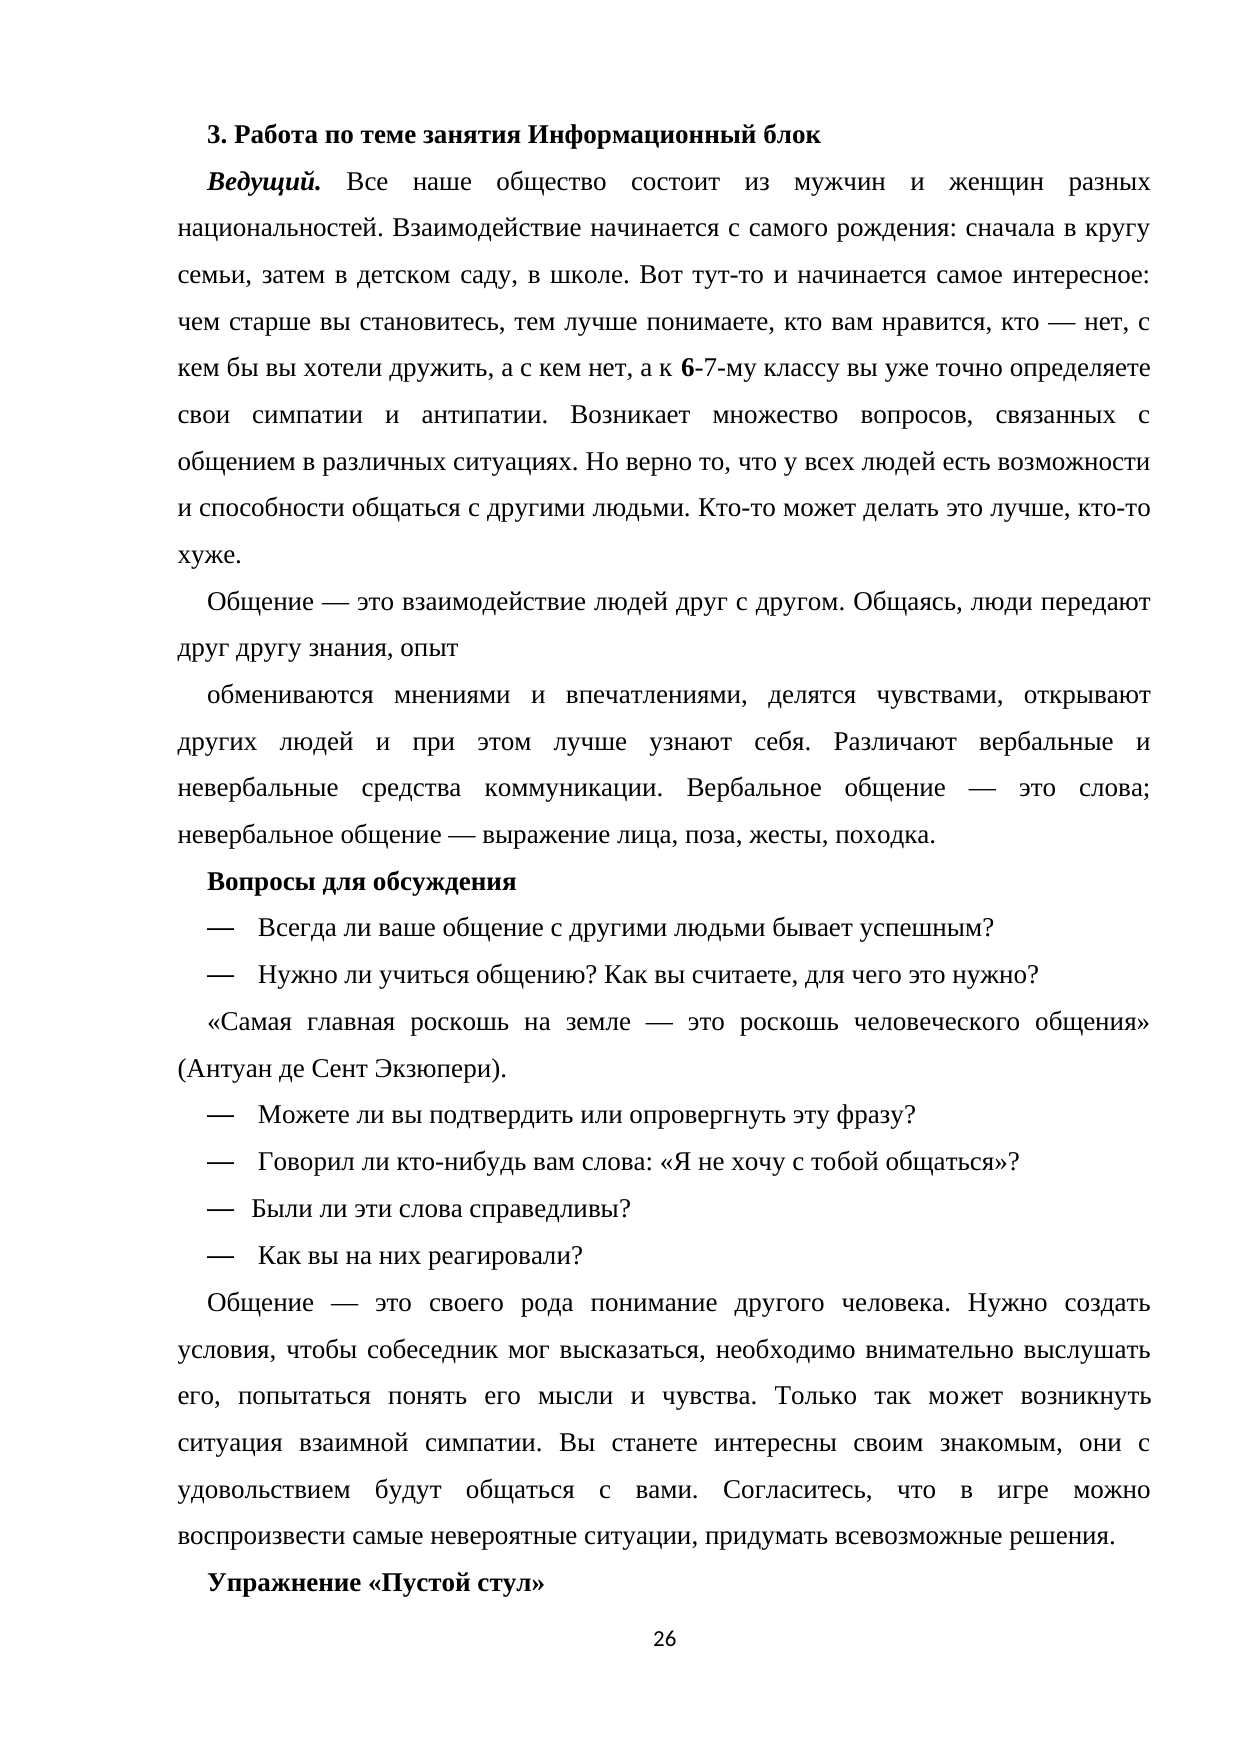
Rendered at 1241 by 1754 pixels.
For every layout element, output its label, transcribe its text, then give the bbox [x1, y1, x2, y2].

text Упражнение «Пустой стул» [177, 1566, 1152, 1597]
text Общение — это взаимодействие людей друг с другом. Общаясь, люди передают друг другу знания, опыт [177, 585, 1152, 663]
list Как вы на них реагировали? [177, 1239, 1152, 1270]
list Нужно ли учиться общению? Как вы считаете, для чего это нужно? [177, 958, 1152, 989]
text «Самая главная роскошь на земле — это роскошь человеческого общения» (Антуан де Сент Экзюпери). [177, 1005, 1152, 1083]
text обмениваются мнениями и впечатлениями, делятся чувствами, открывают других людей и при этом лучше узнают себя. Различают вербальные и невербальные средства коммуникации. Вербальное общение — это слова; невербальное общение — выражение лица, поза, жесты, походка. [177, 678, 1152, 849]
text Вопросы для обсуждения [177, 865, 1152, 896]
list Можете ли вы подтвердить или опровергнуть эту фразу? [177, 1098, 1152, 1130]
text Ведущий. Все наше общество состоит из мужчин и женщин разных национальностей. Взаимодействие начинается с самого рождения: сначала в кругу семьи, затем в детском саду, в школе. Вот тут-то и начинается самое интересное: чем старше вы становитесь, тем лучше понимаете, кто вам нравится, кто — нет, с кем бы вы хотели дружить, а с кем нет, а к 6-7-му классу вы уже точно определяете свои симпатии и антипатии. Возникает множество вопросов, связанных с общением в различных ситуациях. Но верно то, что у всех людей есть возможности и способности общаться с другими людьми. Кто-то может делать это лучше, кто-то хуже. [177, 165, 1152, 569]
list Всегда ли ваше общение с другими людьми бывает успешным? [177, 911, 1152, 943]
text Общение — это своего рода понимание другого человека. Нужно создать условия, чтобы собеседник мог высказаться, необходимо внимательно выслушать его, попытаться понять его мысли и чувства. Только так может возникнуть ситуация взаимной симпатии. Вы станете интересны своим знакомым, они с удовольствием будут общаться с вами. Согласитесь, что в игре можно воспроизвести самые невероятные ситуации, придумать всевозможные решения. [177, 1286, 1152, 1551]
text 3. Работа по теме занятия Информационный блок [177, 118, 1152, 149]
list Были ли эти слова справедливы? [177, 1192, 1152, 1223]
list Говорил ли кто-нибудь вам слова: «Я не хочу с тобой общаться»? [177, 1145, 1152, 1177]
